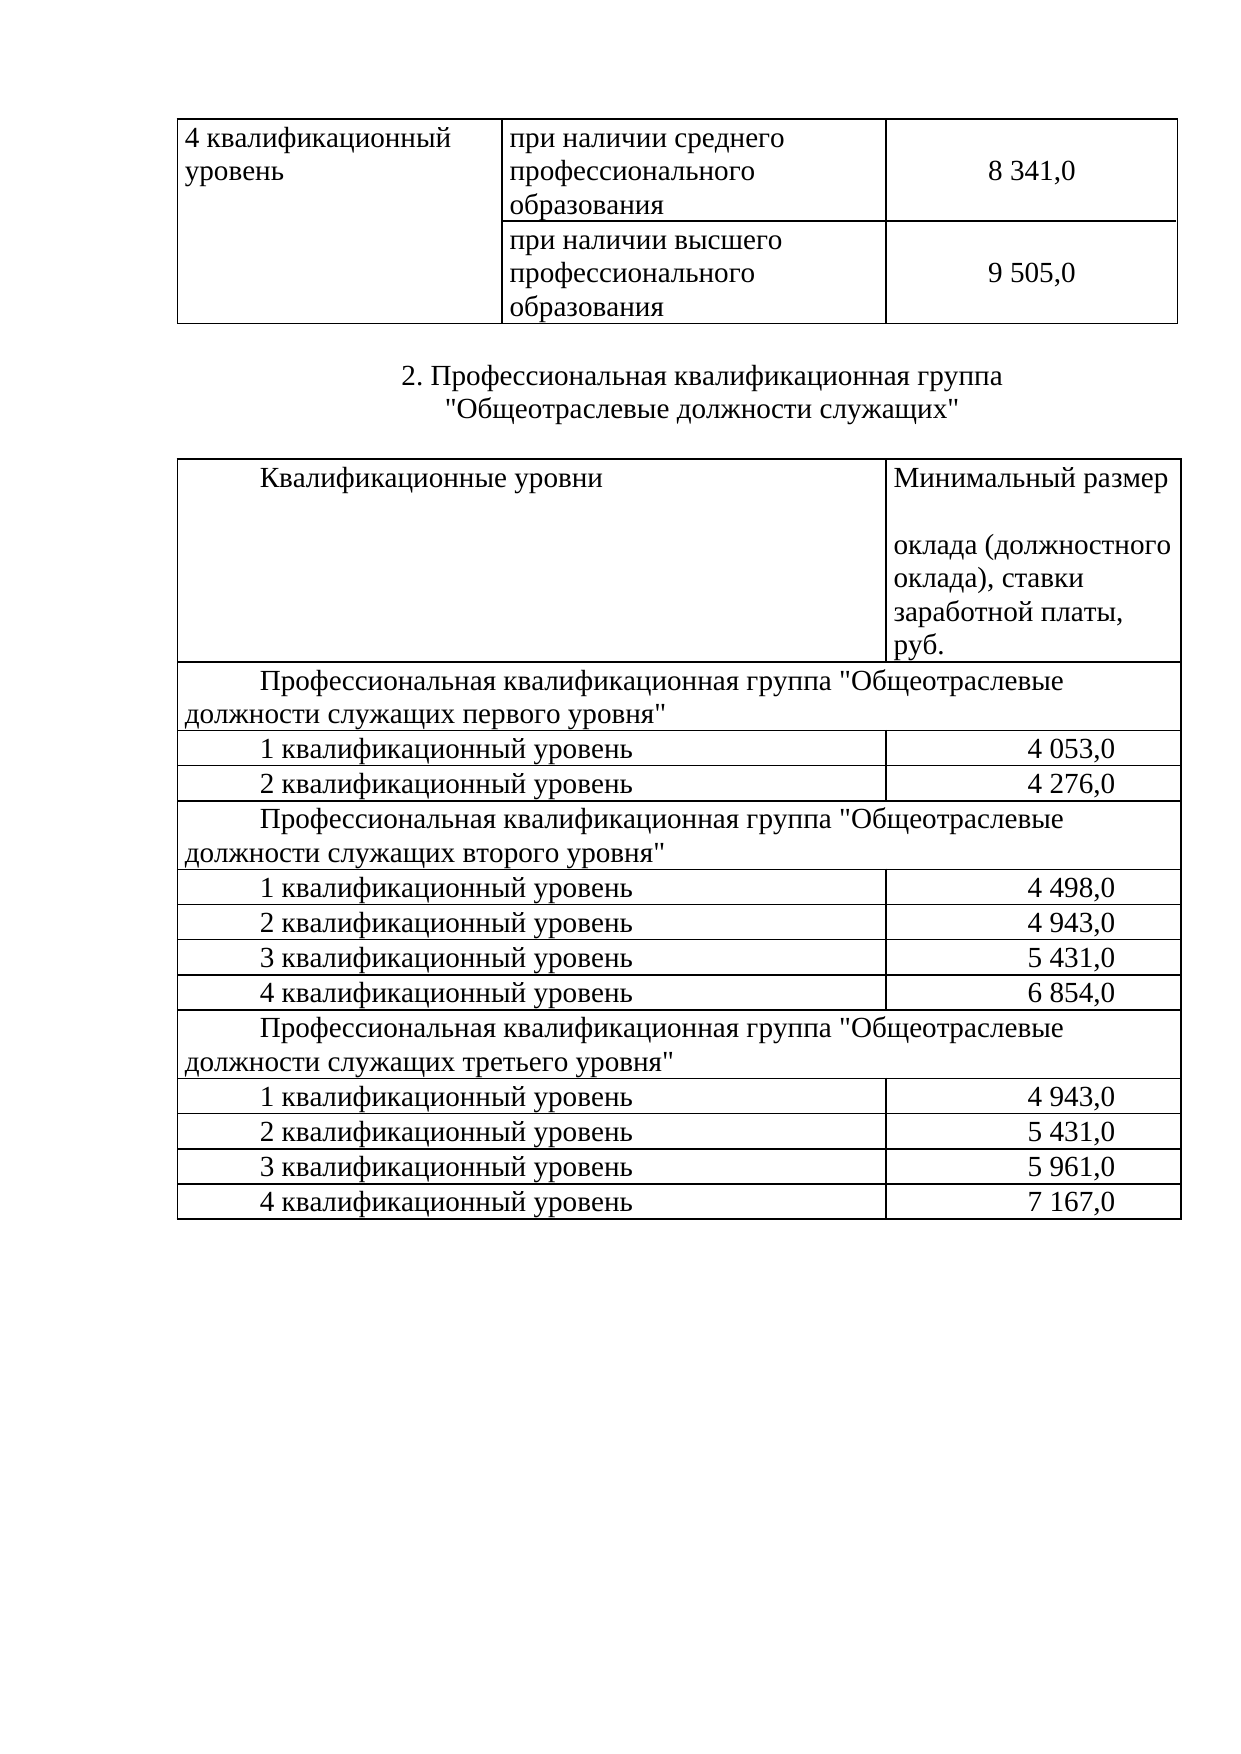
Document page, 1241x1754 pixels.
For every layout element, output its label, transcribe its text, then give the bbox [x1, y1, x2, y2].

table_cell 4 квалификационный уровень [178, 976, 885, 1009]
table_cell Профессиональная квалификационная группа "Общеотраслевые должности служащих второго уровня" [178, 802, 1180, 868]
table_cell 4 276,0 [887, 766, 1180, 800]
table_cell 9 505,0 [887, 220, 1177, 322]
table_cell 2 квалификационный уровень [178, 766, 885, 800]
table_cell 4 943,0 [887, 905, 1180, 939]
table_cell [503, 222, 885, 322]
table_cell 5 431,0 [887, 940, 1180, 974]
table_cell 2 квалификационный уровень [178, 1114, 885, 1148]
table_header Минимальный размер оклада (должностного оклада), ставки заработной платы, руб. [887, 460, 1180, 661]
table_cell 5 961,0 [887, 1150, 1180, 1183]
table_cell 8 341,0 [887, 120, 1177, 220]
table_cell 1 квалификационный уровень [178, 870, 885, 904]
table_cell 3 квалификационный уровень [178, 1150, 885, 1183]
table_cell 4 498,0 [887, 870, 1180, 904]
table_cell 4 квалификационный уровень [178, 120, 501, 322]
table_cell 2 квалификационный уровень [178, 905, 885, 939]
text "Общеотраслевые должности служащих" [177, 391, 1152, 425]
table_cell 5 431,0 [887, 1114, 1180, 1148]
table_cell 1 квалификационный уровень [178, 731, 885, 765]
table_header Квалификационные уровни [178, 460, 885, 661]
table_cell Профессиональная квалификационная группа "Общеотраслевые должности служащих третьего уровня" [178, 1011, 1180, 1078]
text 2. Профессиональная квалификационная группа [177, 358, 1152, 391]
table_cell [503, 120, 885, 220]
table_cell 1 квалификационный уровень [178, 1079, 885, 1113]
table_cell 7 167,0 [887, 1185, 1180, 1218]
table_cell 4 053,0 [887, 731, 1180, 765]
table_cell 6 854,0 [887, 976, 1180, 1009]
table_cell Профессиональная квалификационная группа "Общеотраслевые должности служащих первого уровня" [178, 663, 1180, 730]
table_cell 4 квалификационный уровень [178, 1185, 885, 1218]
table_cell 3 квалификационный уровень [178, 940, 885, 974]
table_cell 4 943,0 [887, 1079, 1180, 1113]
